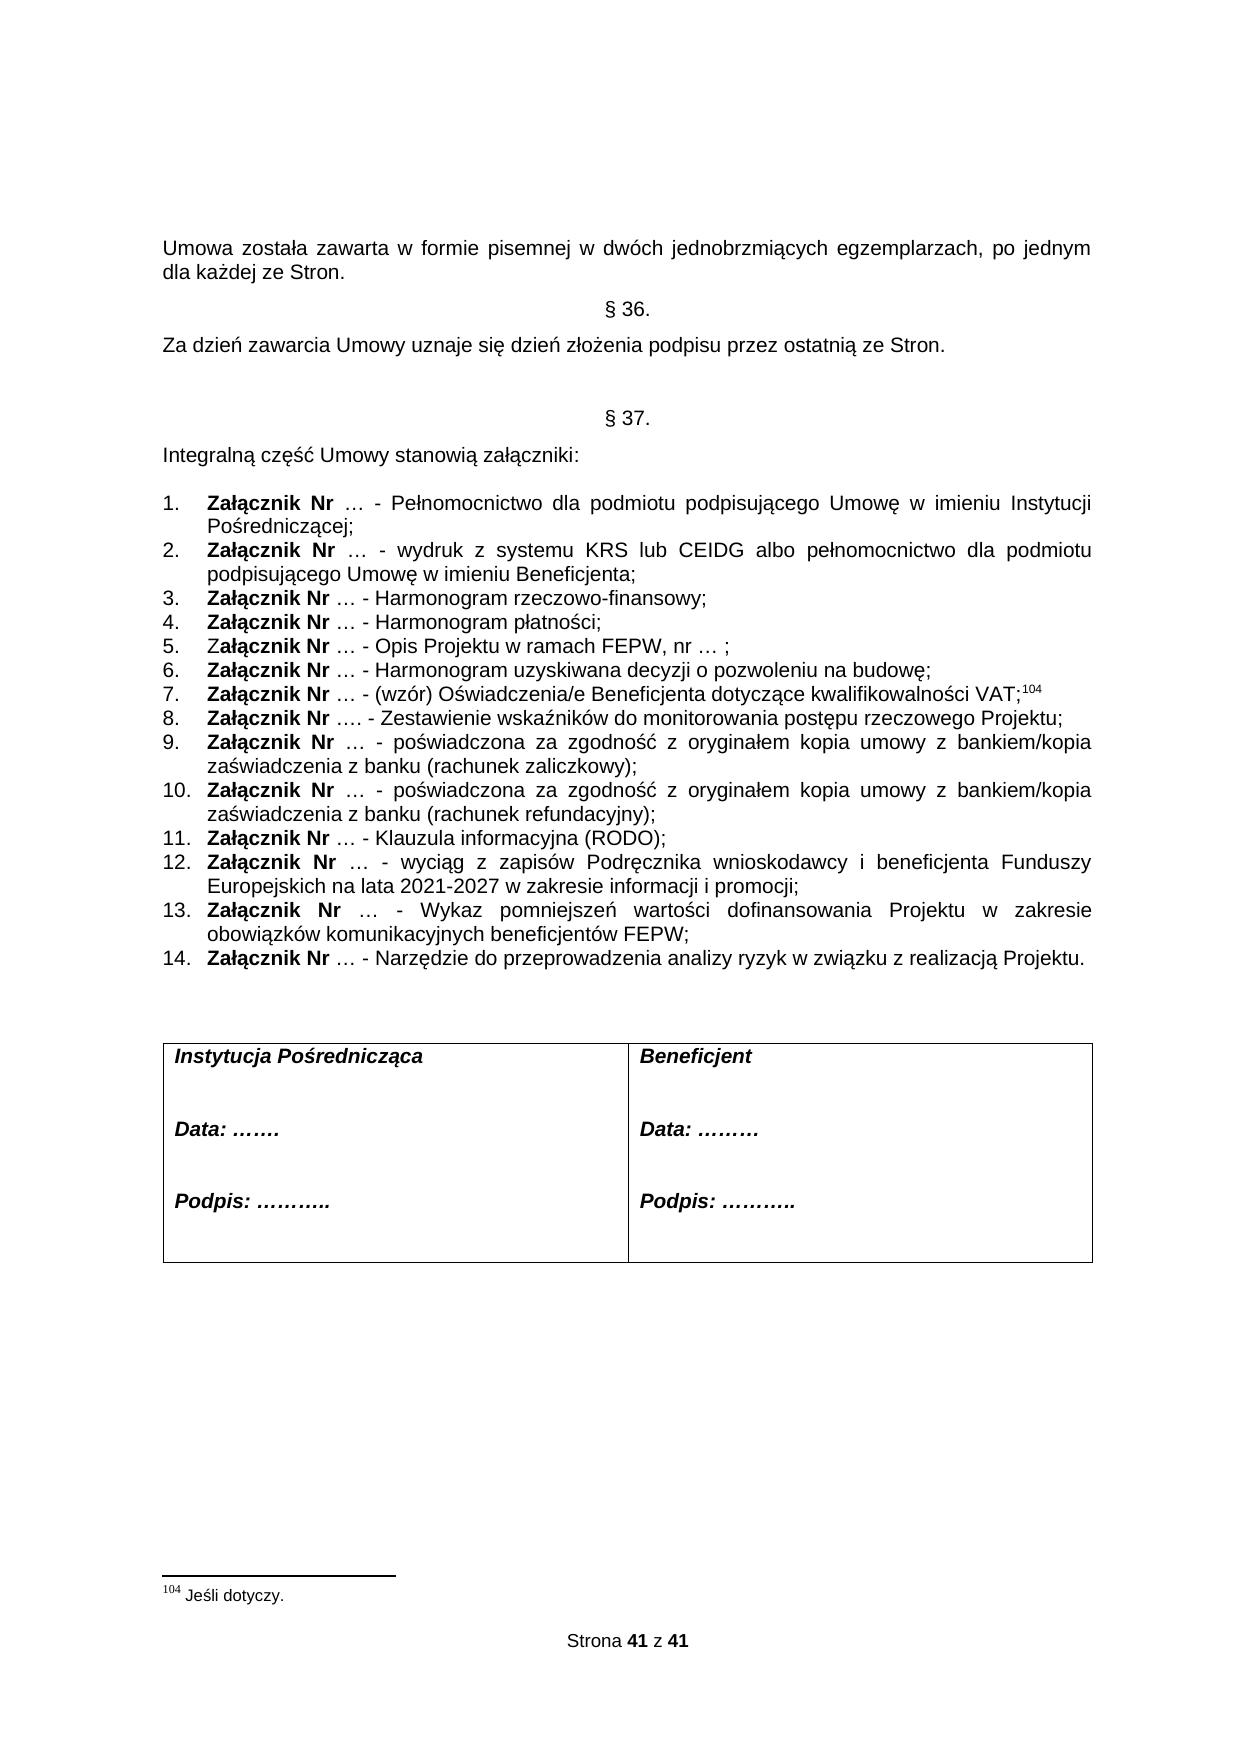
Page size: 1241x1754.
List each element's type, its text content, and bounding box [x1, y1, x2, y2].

text § 37. [162, 406, 1092, 430]
table_header Instytucja Pośrednicząca Data: ……. Podpis: ……….. [164, 1044, 628, 1262]
list Załącznik Nr … - Klauzula informacyjna (RODO); [162, 826, 1092, 850]
list Załącznik Nr … - wydruk z systemu KRS lub CEIDG albo pełnomocnictwo dla podmiotu podpisującego Umowę w imieniu Beneficjenta; [162, 538, 1092, 586]
list Załącznik Nr … - Pełnomocnictwo dla podmiotu podpisującego Umowę w imieniu Instytucji Pośredniczącej; [162, 490, 1092, 538]
list Załącznik Nr … - poświadczona za zgodność z oryginałem kopia umowy z bankiem/kopia zaświadczenia z banku (rachunek refundacyjny); [162, 778, 1092, 826]
list Załącznik Nr …. - Zestawienie wskaźników do monitorowania postępu rzeczowego Projektu; [162, 706, 1092, 730]
table_header Beneficjent Data: ……… Podpis: ……….. [629, 1044, 1092, 1262]
list Załącznik Nr … - Opis Projektu w ramach FEPW, nr … ; [162, 634, 1092, 658]
list Załącznik Nr … - Wykaz pomniejszeń wartości dofinansowania Projektu w zakresie obowiązków komunikacyjnych beneficjentów FEPW; [162, 898, 1092, 946]
list Załącznik Nr … - Harmonogram rzeczowo-finansowy; [162, 586, 1092, 610]
list Załącznik Nr … - (wzór) Oświadczenia/e Beneficjenta dotyczące kwalifikowalności VAT; [162, 682, 1092, 706]
text Za dzień zawarcia Umowy uznaje się dzień złożenia podpisu przez ostatnią ze Stron. [162, 333, 1092, 357]
list Załącznik Nr … - Harmonogram uzyskiwana decyzji o pozwoleniu na budowę; [162, 658, 1092, 682]
text § 36. [162, 297, 1092, 321]
list Załącznik Nr … - Harmonogram płatności; [162, 610, 1092, 634]
list Załącznik Nr … - wyciąg z zapisów Podręcznika wnioskodawcy i beneficjenta Funduszy Europejskich na lata 2021-2027 w zakresie informacji i promocji; [162, 850, 1092, 898]
text Umowa została zawarta w formie pisemnej w dwóch jednobrzmiących egzemplarzach, po jednym dla każdej ze Stron. [162, 236, 1092, 284]
text Integralną część Umowy stanowią załączniki: [162, 442, 1092, 466]
list Załącznik Nr … - Narzędzie do przeprowadzenia analizy ryzyk w związku z realizacją Projektu. [162, 946, 1092, 969]
list Załącznik Nr … - poświadczona za zgodność z oryginałem kopia umowy z bankiem/kopia zaświadczenia z banku (rachunek zaliczkowy); [162, 730, 1092, 778]
